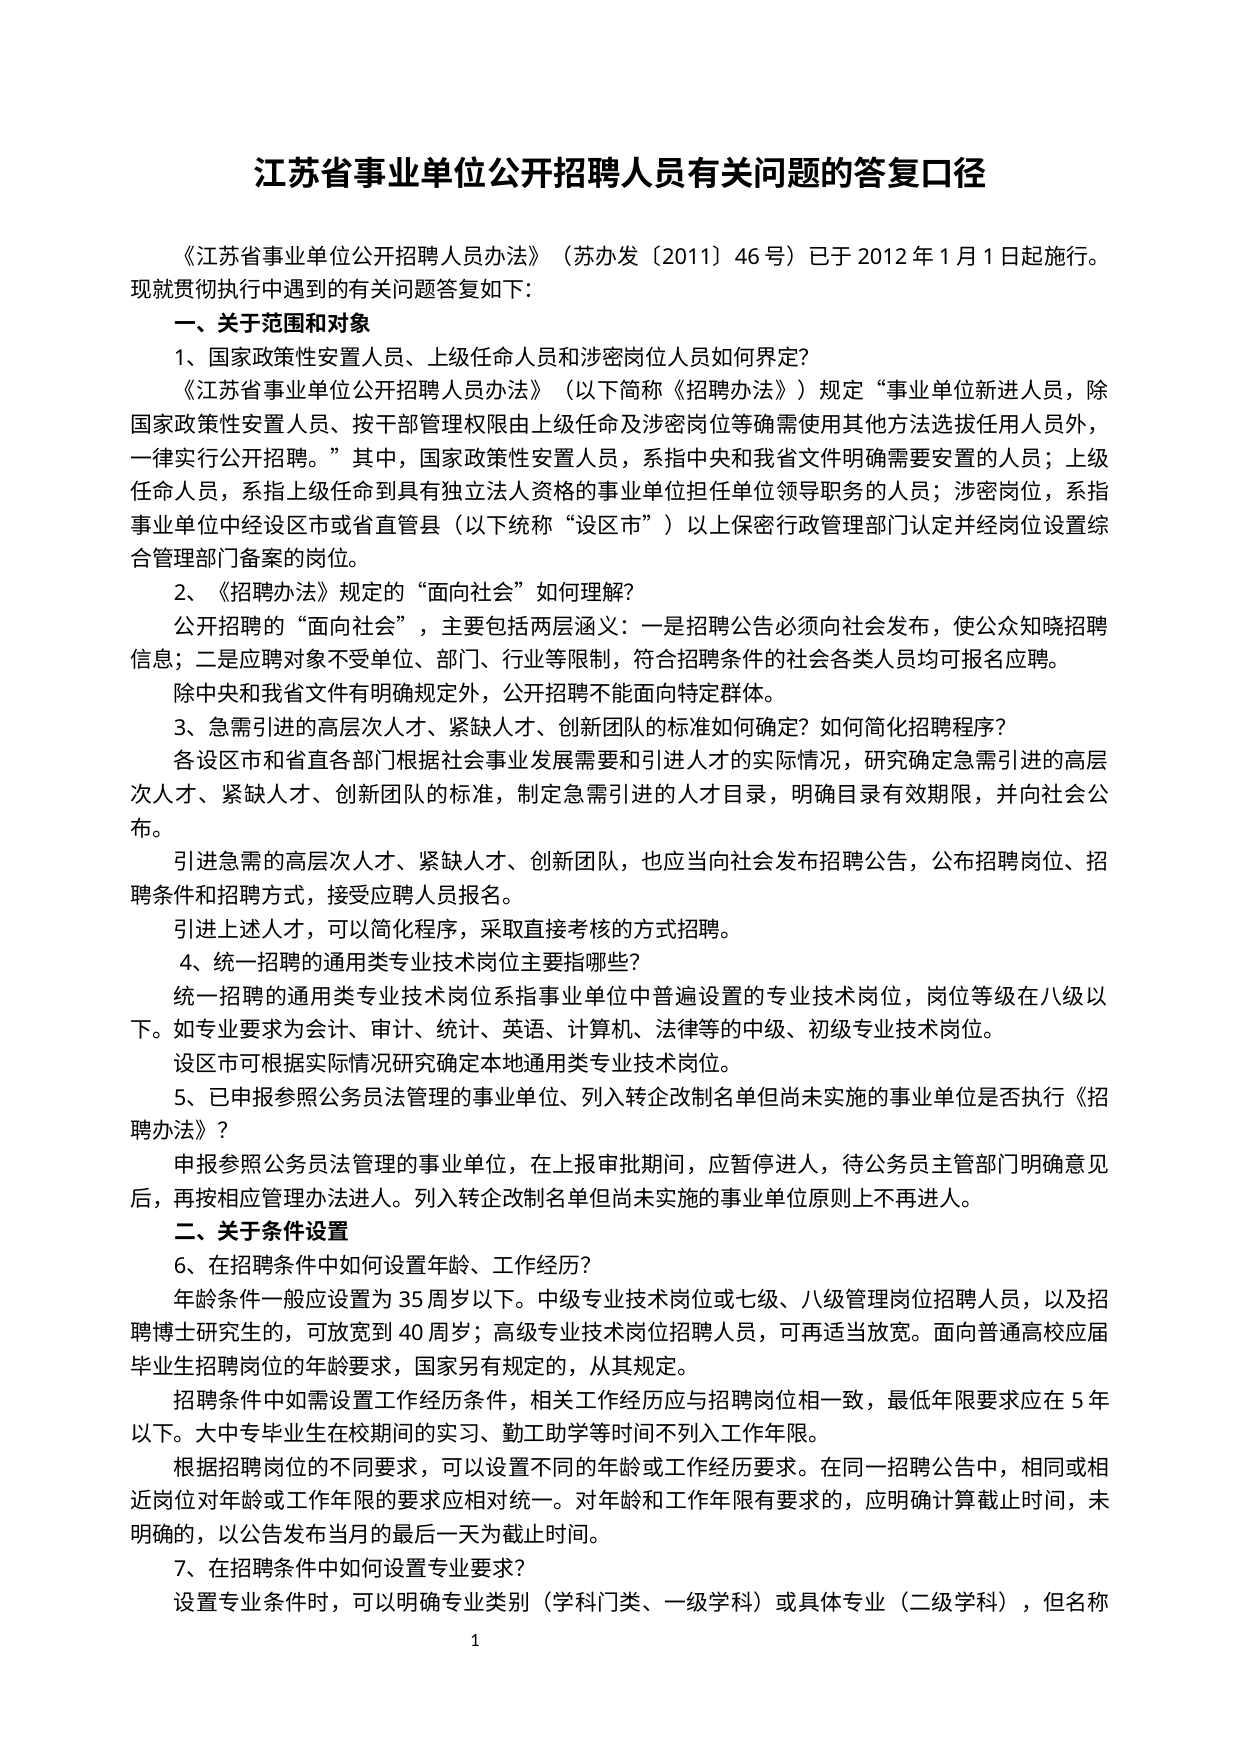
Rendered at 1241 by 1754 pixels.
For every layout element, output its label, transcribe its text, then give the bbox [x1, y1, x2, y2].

text 6、在招聘条件中如何设置年龄、工作经历？ [130, 1247, 1110, 1281]
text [130, 1583, 1110, 1617]
text 申报参照公务员法管理的事业单位，在上报审批期间，应暂停进人，待公务员主管部门明确意见后，再按相应管理办法进人。列入转企改制名单但尚未实施的事业单位原则上不再进人。 [130, 1146, 1110, 1213]
text 统一招聘的通用类专业技术岗位系指事业单位中普遍设置的专业技术岗位，岗位等级在八级以下。如专业要求为会计、审计、统计、英语、计算机、法律等的中级、初级专业技术岗位。 [130, 978, 1110, 1045]
text 招聘条件中如需设置工作经历条件，相关工作经历应与招聘岗位相一致，最低年限要求应在5年以下。大中专毕业生在校期间的实习、勤工助学等时间不列入工作年限。 [130, 1382, 1110, 1449]
text 4、统一招聘的通用类专业技术岗位主要指哪些？ [130, 944, 1110, 978]
text 5、已申报参照公务员法管理的事业单位、列入转企改制名单但尚未实施的事业单位是否执行《招聘办法》？ [130, 1079, 1110, 1146]
text 《江苏省事业单位公开招聘人员办法》（以下简称《招聘办法》）规定“事业单位新进人员，除国家政策性安置人员、按干部管理权限由上级任命及涉密岗位等确需使用其他方法选拔任用人员外，一律实行公开招聘。”其中，国家政策性安置人员，系指中央和我省文件明确需要安置的人员；上级任命人员，系指上级任命到具有独立法人资格的事业单位担任单位领导职务的人员；涉密岗位，系指事业单位中经设区市或省直管县（以下统称“设区市”）以上保密行政管理部门认定并经岗位设置综合管理部门备案的岗位。 [130, 372, 1110, 574]
text 设区市可根据实际情况研究确定本地通用类专业技术岗位。 [130, 1045, 1110, 1079]
text 二、关于条件设置 [130, 1213, 1110, 1247]
text 1、国家政策性安置人员、上级任命人员和涉密岗位人员如何界定？ [130, 339, 1110, 372]
text 公开招聘的“面向社会”，主要包括两层涵义：一是招聘公告必须向社会发布，使公众知晓招聘信息；二是应聘对象不受单位、部门、行业等限制，符合招聘条件的社会各类人员均可报名应聘。 [130, 608, 1110, 675]
text 2、《招聘办法》规定的“面向社会”如何理解？ [130, 574, 1110, 608]
text 引进上述人才，可以简化程序，采取直接考核的方式招聘。 [130, 911, 1110, 944]
text 引进急需的高层次人才、紧缺人才、创新团队，也应当向社会发布招聘公告，公布招聘岗位、招聘条件和招聘方式，接受应聘人员报名。 [130, 843, 1110, 911]
text 7、在招聘条件中如何设置专业要求？ [130, 1550, 1110, 1583]
text 一、关于范围和对象 [130, 305, 1110, 339]
text 《江苏省事业单位公开招聘人员办法》（苏办发〔2011〕46号）已于2012年1月1日起施行。现就贯彻执行中遇到的有关问题答复如下： [130, 238, 1110, 305]
text 江苏省事业单位公开招聘人员有关问题的答复口径 [130, 137, 1110, 204]
text 根据招聘岗位的不同要求，可以设置不同的年龄或工作经历要求。在同一招聘公告中，相同或相近岗位对年龄或工作年限的要求应相对统一。对年龄和工作年限有要求的，应明确计算截止时间，未明确的，以公告发布当月的最后一天为截止时间。 [130, 1449, 1110, 1550]
text 年龄条件一般应设置为35周岁以下。中级专业技术岗位或七级、八级管理岗位招聘人员，以及招聘博士研究生的，可放宽到40周岁；高级专业技术岗位招聘人员，可再适当放宽。面向普通高校应届毕业生招聘岗位的年龄要求，国家另有规定的，从其规定。 [130, 1281, 1110, 1382]
text 除中央和我省文件有明确规定外，公开招聘不能面向特定群体。 [130, 675, 1110, 709]
text 3、急需引进的高层次人才、紧缺人才、创新团队的标准如何确定？如何简化招聘程序？ [130, 709, 1110, 742]
text 各设区市和省直各部门根据社会事业发展需要和引进人才的实际情况，研究确定急需引进的高层次人才、紧缺人才、创新团队的标准，制定急需引进的人才目录，明确目录有效期限，并向社会公布。 [130, 742, 1110, 843]
